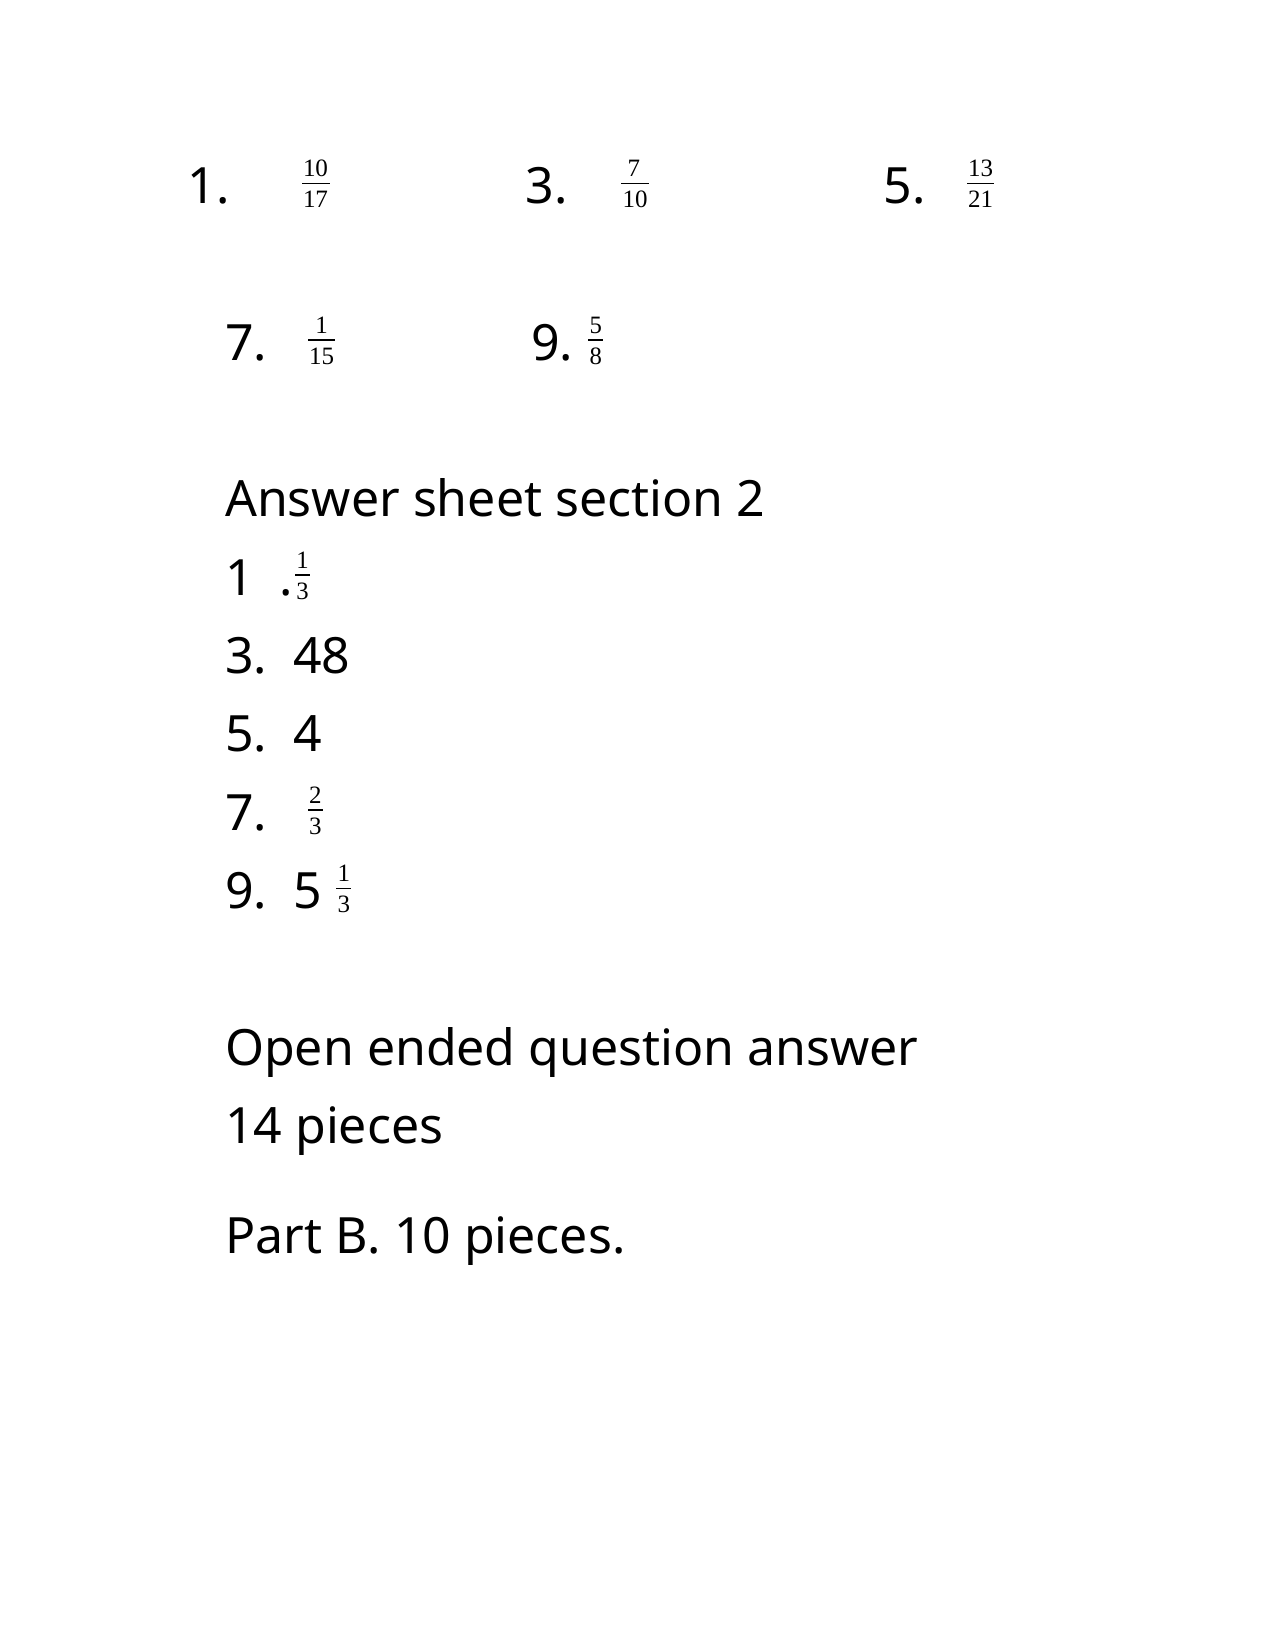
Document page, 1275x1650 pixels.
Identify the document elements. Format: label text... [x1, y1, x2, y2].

list 7. [225, 777, 1125, 845]
list 3. 48 [225, 620, 1125, 688]
list 3. 5. [187, 150, 1125, 218]
list Part B. 10 pieces. [225, 1201, 1125, 1269]
list 5. 4 [225, 698, 1125, 766]
list 14 pieces [225, 1090, 1125, 1158]
list 9. 5 [225, 855, 1125, 923]
list 1 . [225, 542, 1125, 610]
list Answer sheet section 2 [225, 463, 1125, 531]
list 7. 9. [225, 307, 1125, 375]
list Open ended question answer [225, 1012, 1125, 1080]
